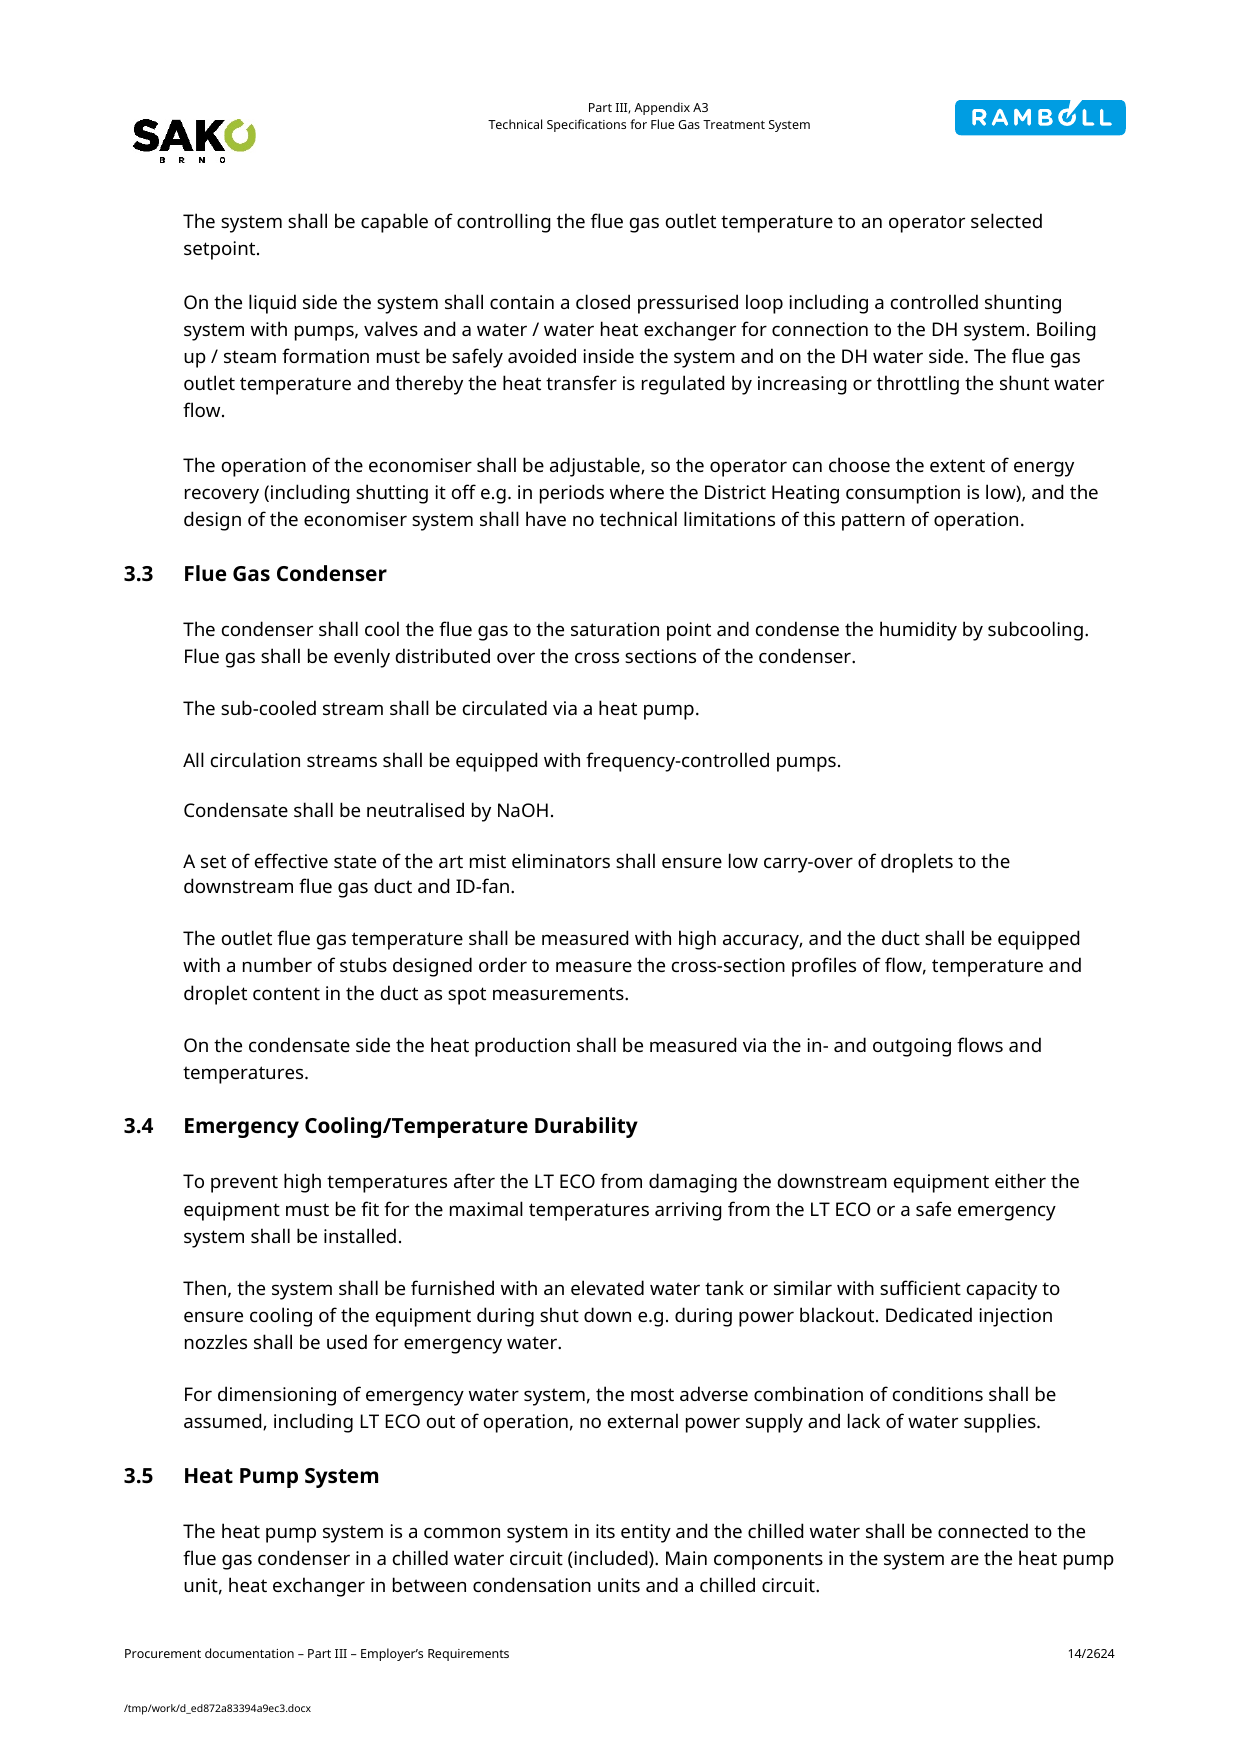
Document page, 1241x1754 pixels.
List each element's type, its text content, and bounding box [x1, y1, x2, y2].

text On the condensate side the heat production shall be measured via the in- and outgoing flows and temperatures. [183, 1030, 1116, 1084]
text The sub-cooled stream shall be circulated via a heat pump. [183, 693, 1116, 721]
text The condenser shall cool the flue gas to the saturation point and condense the humidity by subcooling. Flue gas shall be evenly distributed over the cross sections of the condenser. [183, 614, 1116, 668]
subtitle Heat Pump System [153, 1461, 1116, 1489]
text The heat pump system is a common system in its entity and the chilled water shall be connected to the flue gas condenser in a chilled water circuit (included). Main components in the system are the heat pump unit, heat exchanger in between condensation units and a chilled circuit. [183, 1516, 1116, 1598]
text A set of effective state of the art mist eliminators shall ensure low carry-over of droplets to the downstream flue gas duct and ID-fan. [183, 848, 1116, 899]
text The system shall be capable of controlling the flue gas outlet temperature to an operator selected setpoint. [183, 207, 1116, 261]
text Then, the system shall be furnished with an elevated water tank or similar with sufficient capacity to ensure cooling of the equipment during shut down e.g. during power blackout. Dedicated injection nozzles shall be used for emergency water. [183, 1273, 1116, 1355]
picture [132, 119, 256, 163]
text Condensate shall be neutralised by NaOH. [183, 798, 1116, 823]
text To prevent high temperatures after the LT ECO from damaging the downstream equipment either the equipment must be fit for the maximal temperatures arriving from the LT ECO or a safe emergency system shall be installed. [183, 1167, 1116, 1248]
subtitle Flue Gas Condenser [153, 559, 1116, 587]
subtitle Emergency Cooling/Temperature Durability [153, 1112, 1116, 1140]
text All circulation streams shall be equipped with frequency-controlled pumps. [183, 746, 1116, 773]
text The operation of the economiser shall be adjustable, so the operator can choose the extent of energy recovery (including shutting it off e.g. in periods where the District Heating consumption is low), and the design of the economiser system shall have no technical limitations of this pattern of operation. [183, 450, 1116, 532]
text The outlet flue gas temperature shall be measured with high accuracy, and the duct shall be equipped with a number of stubs designed order to measure the cross-section profiles of flow, temperature and droplet content in the duct as spot measurements. [183, 924, 1116, 1005]
text For dimensioning of emergency water system, the most adverse combination of conditions shall be assumed, including LT ECO out of operation, no external power supply and lack of water supplies. [183, 1380, 1116, 1434]
text On the liquid side the system shall contain a closed pressurised loop including a controlled shunting system with pumps, valves and a water / water heat exchanger for connection to the DH system. Boiling up / steam formation must be safely avoided inside the system and on the DH water side. The flue gas outlet temperature and thereby the heat transfer is regulated by increasing or throttling the shunt water flow. [183, 288, 1116, 423]
